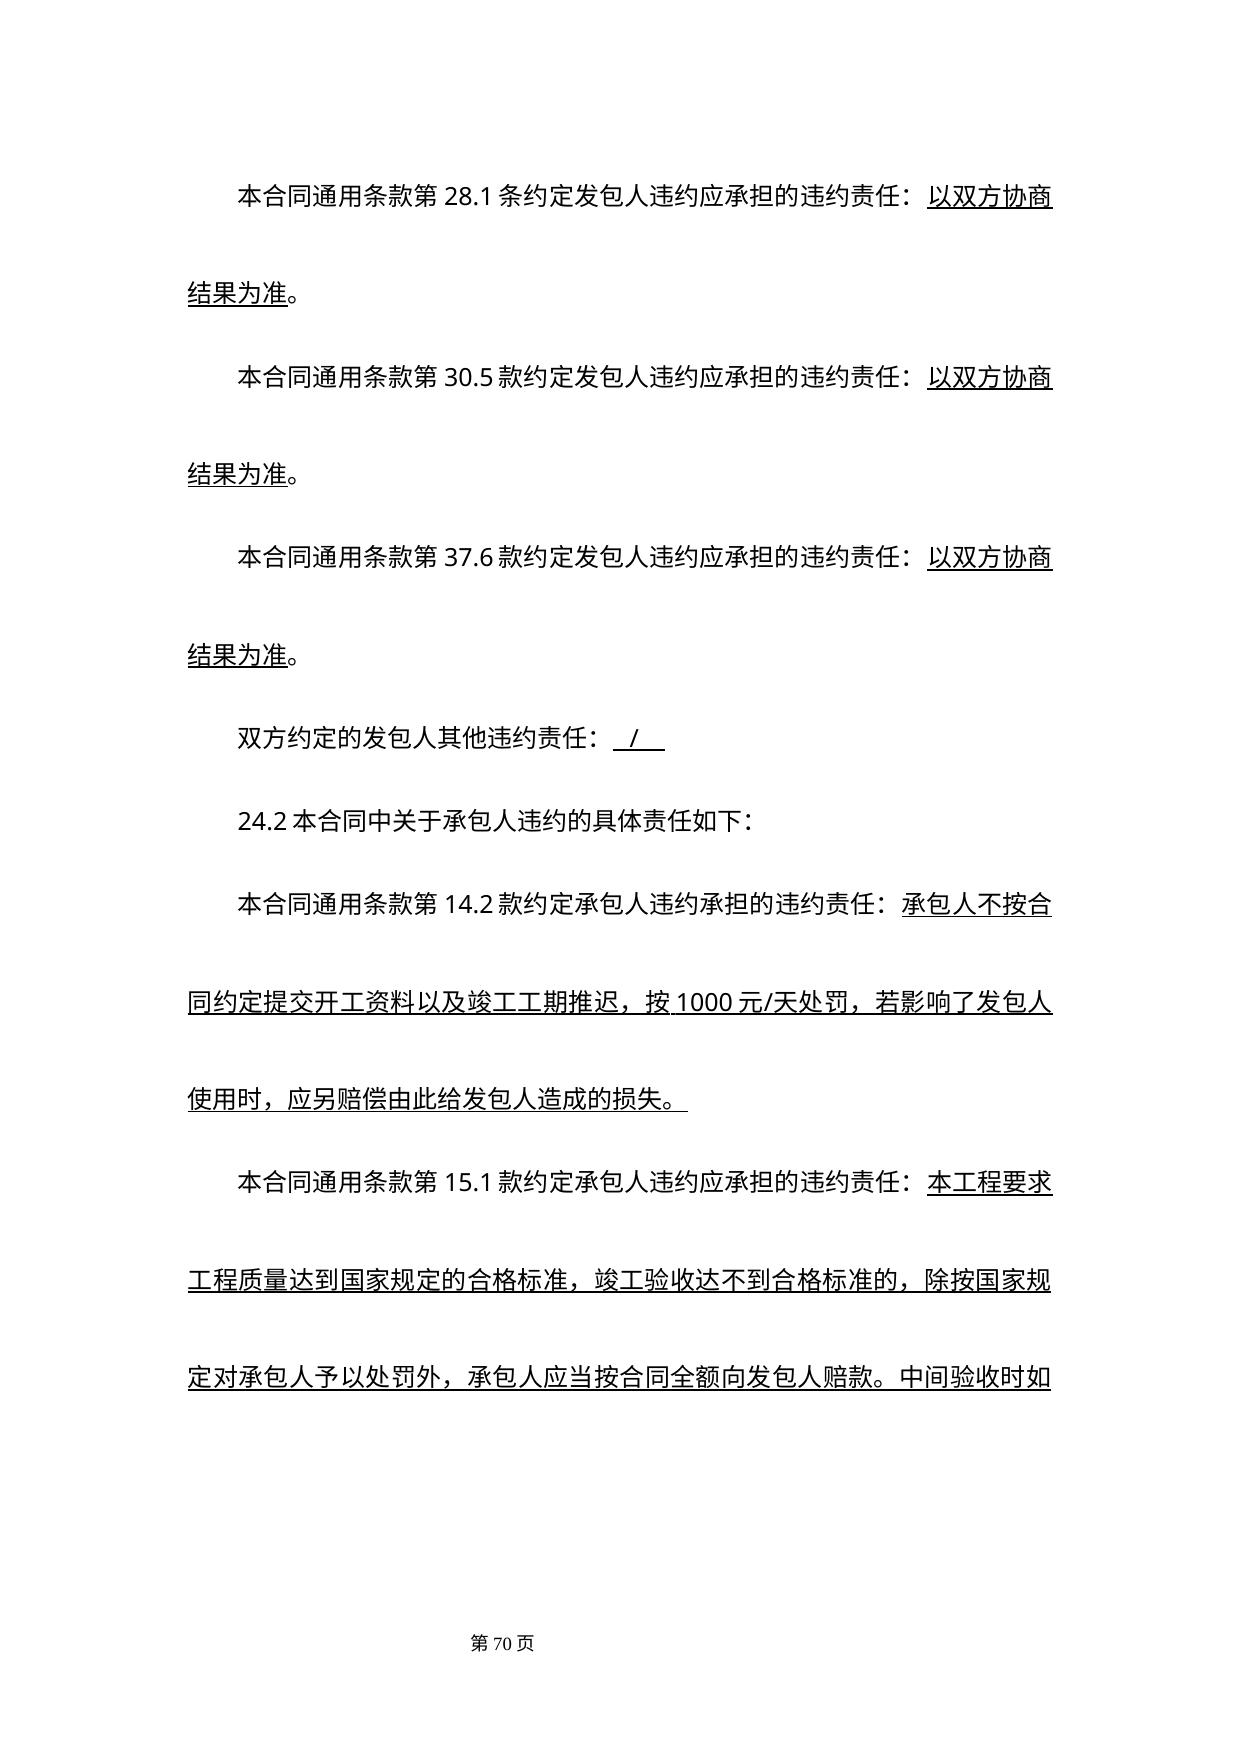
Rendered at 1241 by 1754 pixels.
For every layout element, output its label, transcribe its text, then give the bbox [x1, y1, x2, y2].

text 本合同通用条款第14.2款约定承包人违约承担的违约责任：承包人不按合同约定提交开工资料以及竣工工期推迟，按1000元/天处罚，若影响了发包人使用时，应另赔偿由此给发包人造成的损失。 [187, 1014, 1053, 1130]
text 双方约定的发包人其他违约责任： / [187, 704, 1053, 769]
text 本合同通用条款第37.6款约定发包人违约应承担的违约责任：以双方协商结果为准。 [187, 523, 1053, 686]
text 本合同通用条款第28.1条约定发包人违约应承担的违约责任：以双方协商结果为准。 [187, 162, 1053, 324]
text 本合同通用条款第30.5款约定发包人违约应承担的违约责任：以双方协商结果为准。 [187, 343, 1053, 505]
text 24.2本合同中关于承包人违约的具体责任如下： [187, 787, 1053, 852]
text 本合同通用条款第14.2款约定承包人违约承担的违约责任：承包人不按合同约定提交开工资料以及竣工工期推迟，按1000元/天处罚，若影响了发包人使用时，应另赔偿由此给发包人造成的损失。 [187, 870, 1053, 1013]
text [187, 1148, 1053, 1408]
